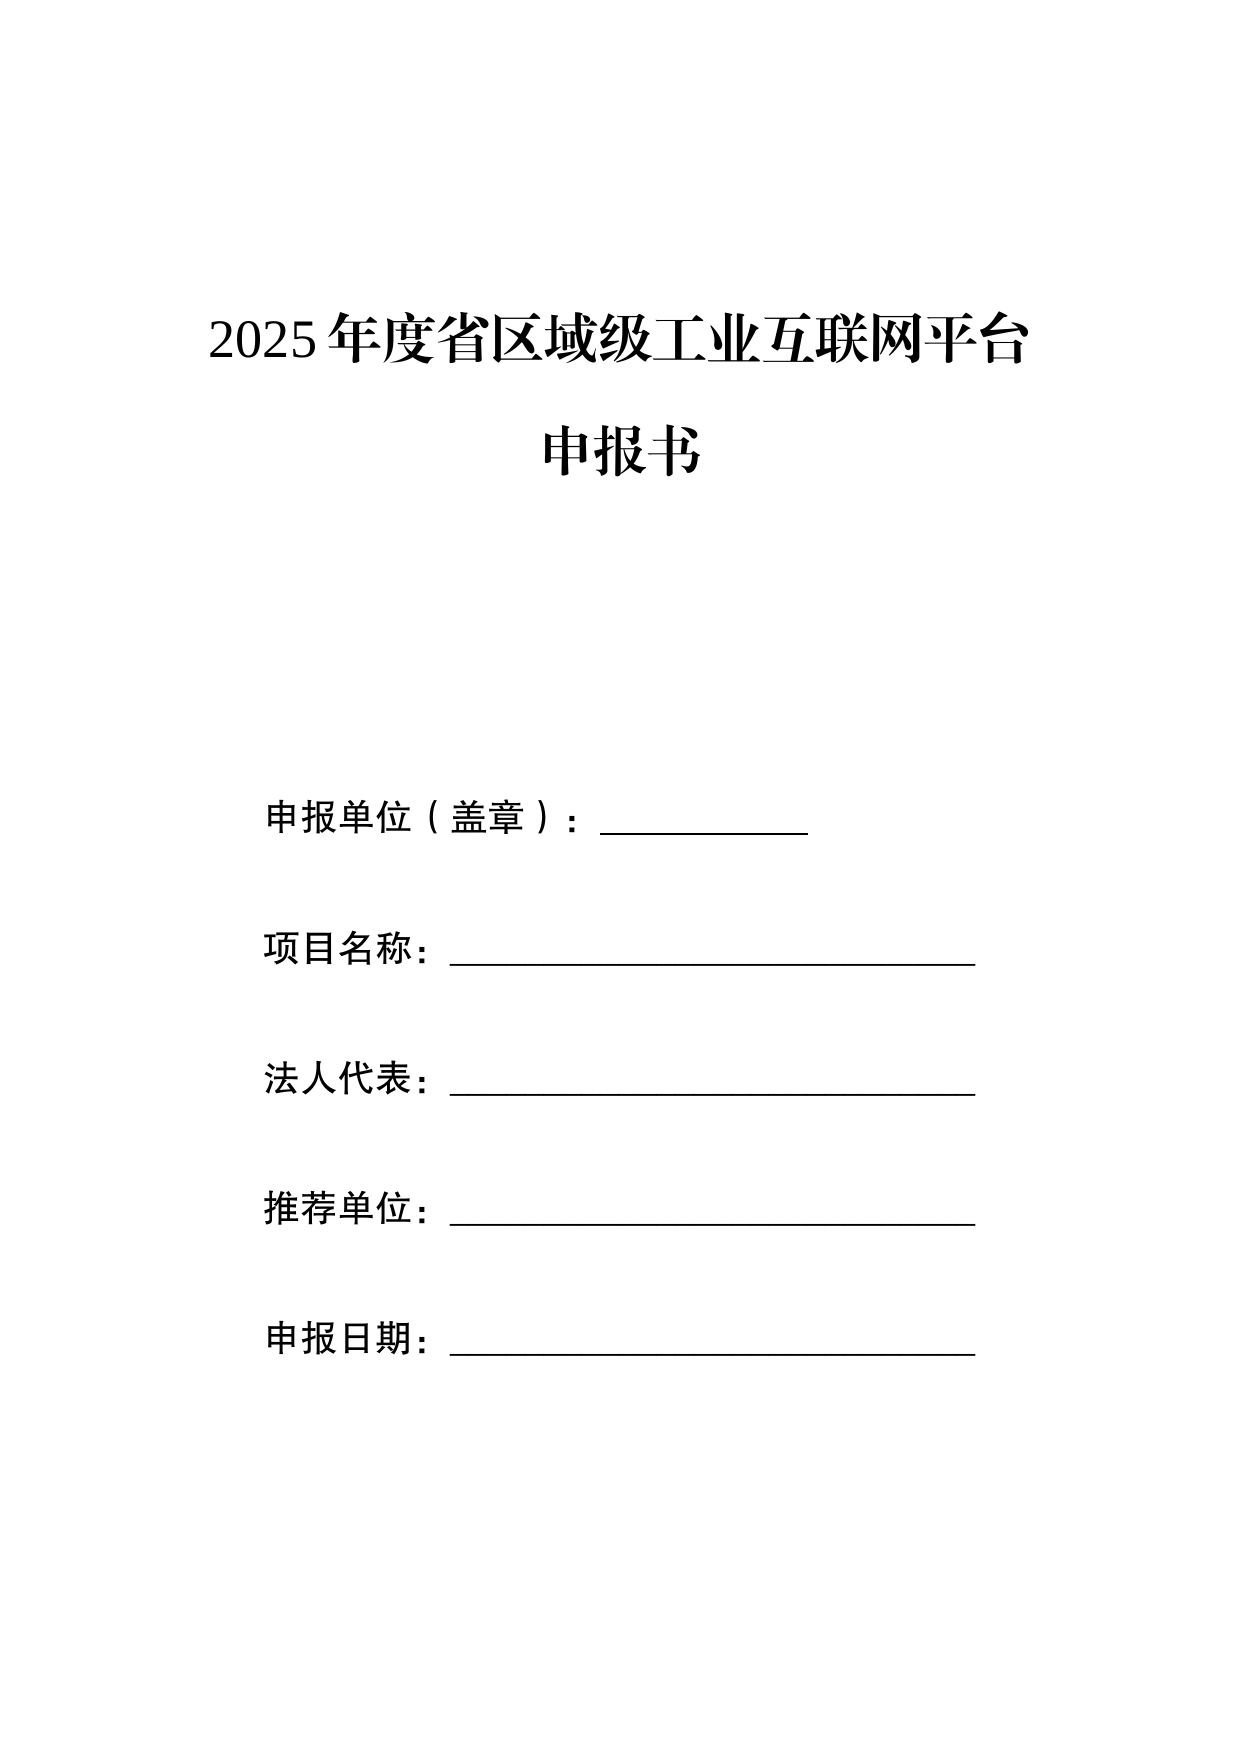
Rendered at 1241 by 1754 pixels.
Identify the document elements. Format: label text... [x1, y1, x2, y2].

text 法人代表：____________________________ [187, 1045, 1053, 1110]
text 2025年度省区域级工业互联网平台 [187, 291, 1053, 389]
text 申报书 [187, 422, 1053, 487]
text 项目名称：____________________________ [187, 915, 1053, 980]
text 申报日期：____________________________ [187, 1305, 1053, 1370]
text 推荐单位：____________________________ [187, 1175, 1053, 1240]
text 申报单位（盖章）： [187, 785, 1053, 850]
